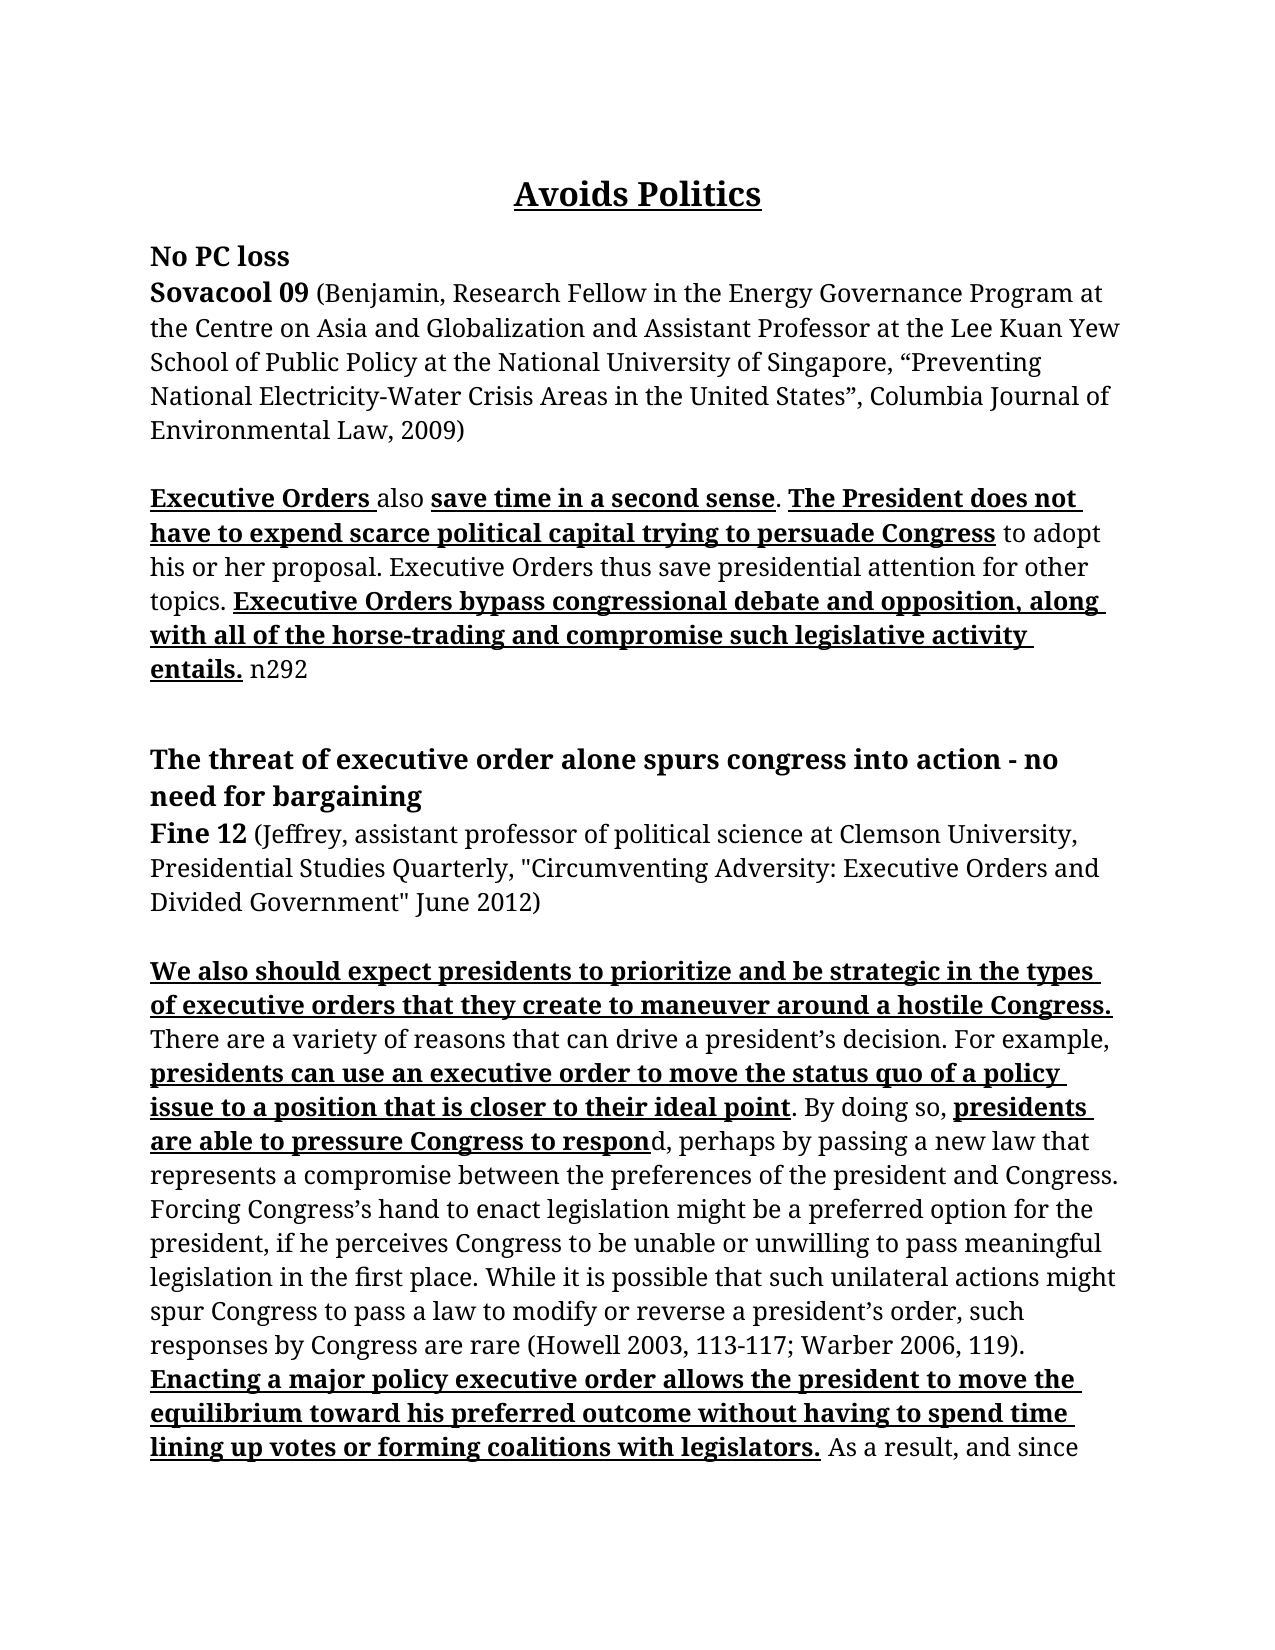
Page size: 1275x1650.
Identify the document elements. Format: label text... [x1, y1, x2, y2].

text Executive Orders also save time in a second sense. The President does not have to expend scarce political capital trying to persuade Congress to adopt his or her proposal. Executive Orders thus save presidential attention for other topics. Executive Orders bypass congressional debate and opposition, along with all of the horse-trading and compromise such legislative activity entails. n292 [150, 481, 1125, 686]
text Fine 12 (Jeffrey, assistant professor of political science at Clemson University, Presidential Studies Quarterly, "Circumventing Adversity: Executive Orders and Divided Government" June 2012) [150, 814, 1125, 919]
subtitle The threat of executive order alone spurs congress into action - no need for bargaining [150, 740, 1125, 814]
subtitle No PC loss [150, 237, 1125, 274]
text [150, 953, 1125, 1464]
subtitle Avoids Politics [150, 171, 1125, 216]
text Sovacool 09 (Benjamin, Research Fellow in the Energy Governance Program at the Centre on Asia and Globalization and Assistant Professor at the Lee Kuan Yew School of Public Policy at the National University of Singapore, “Preventing National Electricity-Water Crisis Areas in the United States”, Columbia Journal of Environmental Law, 2009) [150, 274, 1125, 447]
